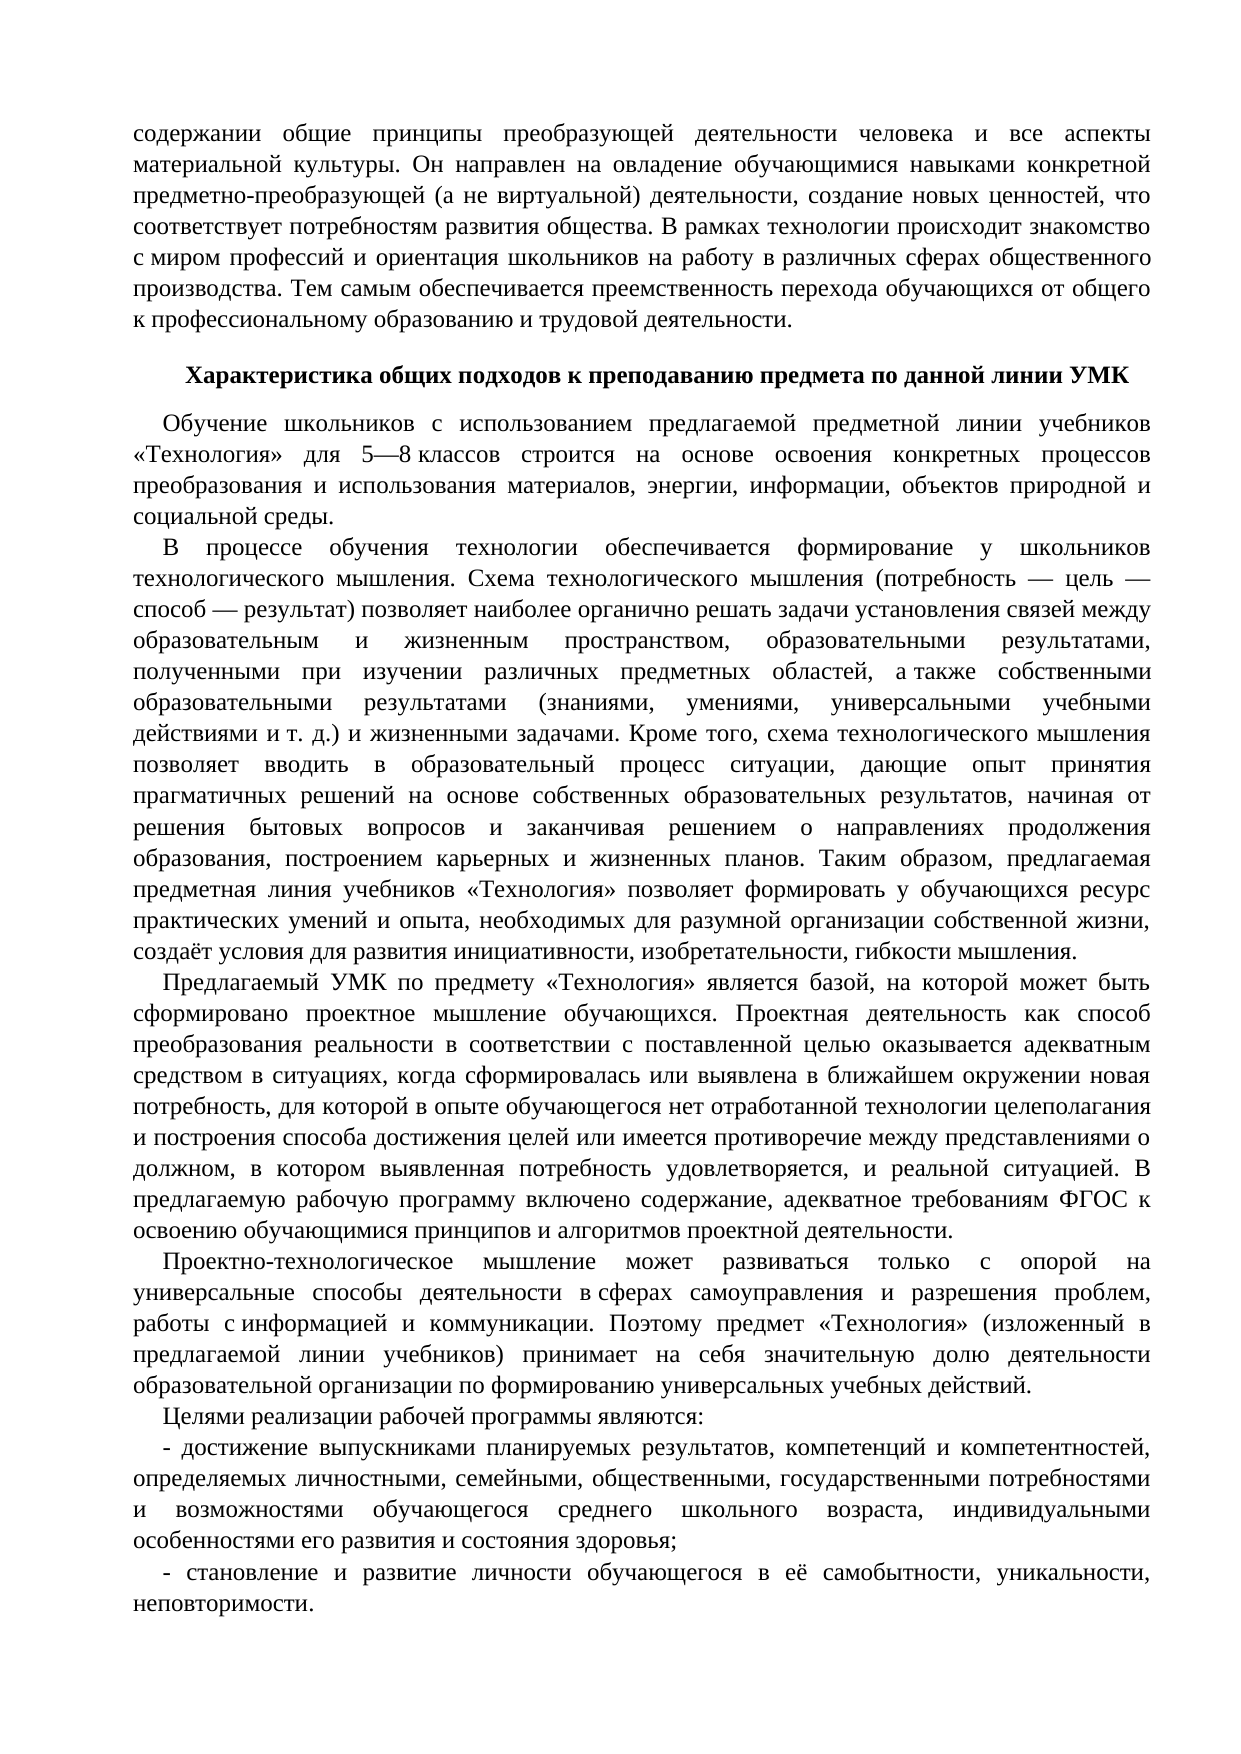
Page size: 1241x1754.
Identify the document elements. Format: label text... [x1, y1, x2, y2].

text - достижение выпускниками планируемых результатов, компетенций и компетентностей, определяемых личностными, семейными, общественными, государственными потребностями и возможностями обучающегося среднего школьного возраста, индивидуальными особенностями его развития и состояния здоровья; [133, 1432, 1152, 1554]
text Предлагаемый УМК по предмету «Технология» является базой, на которой может быть сформировано проектное мышление обучающихся. Проектная деятельность как способ преобразования реальности в соответствии с поставленной целью оказывается адекватным средством в ситуациях, когда сформировалась или выявлена в ближайшем окружении новая потребность, для которой в опыте обучающегося нет отработанной технологии целеполагания и построения способа достижения целей или имеется противоречие между представлениями о должном, в котором выявленная потребность удовлетворяется, и реальной ситуацией. В предлагаемую рабочую программу включено содержание, адекватное требованиям ФГОС к освоению обучающимися принципов и алгоритмов проектной деятельности. [133, 967, 1152, 1244]
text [133, 118, 1152, 333]
text Проектно-технологическое мышление может развиваться только с опорой на универсальные способы деятельности в сферах самоуправления и разрешения проблем, работы с информацией и коммуникации. Поэтому предмет «Технология» (изложенный в предлагаемой линии учебников) принимает на себя значительную долю деятельности образовательной организации по формированию универсальных учебных действий. [133, 1246, 1152, 1399]
text Характеристика общих подходов к преподаванию предмета по данной линии УМК [133, 360, 1152, 389]
text Целями реализации рабочей программы являются: [133, 1401, 1152, 1430]
text В процессе обучения технологии обеспечивается формирование у школьников технологического мышления. Схема технологического мышления (потребность — цель — способ — результат) позволяет наиболее органично решать задачи установления связей между образовательным и жизненным пространством, образовательными результатами, полученными при изучении различных предметных областей, а также собственными образовательными результатами (знаниями, умениями, универсальными учебными действиями и т. д.) и жизненными задачами. Кроме того, схема технологического мышления позволяет вводить в образовательный процесс ситуации, дающие опыт принятия прагматичных решений на основе собственных образовательных результатов, начиная от решения бытовых вопросов и заканчивая решением о направлениях продолжения образования, построением карьерных и жизненных планов. Таким образом, предлагаемая предметная линия учебников «Технология» позволяет формировать у обучающихся ресурс практических умений и опыта, необходимых для разумной организации собственной жизни, создаёт условия для развития инициативности, изобретательности, гибкости мышления. [133, 532, 1152, 964]
text - становление и развитие личности обучающегося в её самобытности, уникальности, неповторимости. [133, 1557, 1152, 1616]
text Обучение школьников с использованием предлагаемой предметной линии учебников «Технология» для 5—8 классов строится на основе освоения конкретных процессов преобразования и использования материалов, энергии, информации, объектов природной и социальной среды. [133, 408, 1152, 530]
